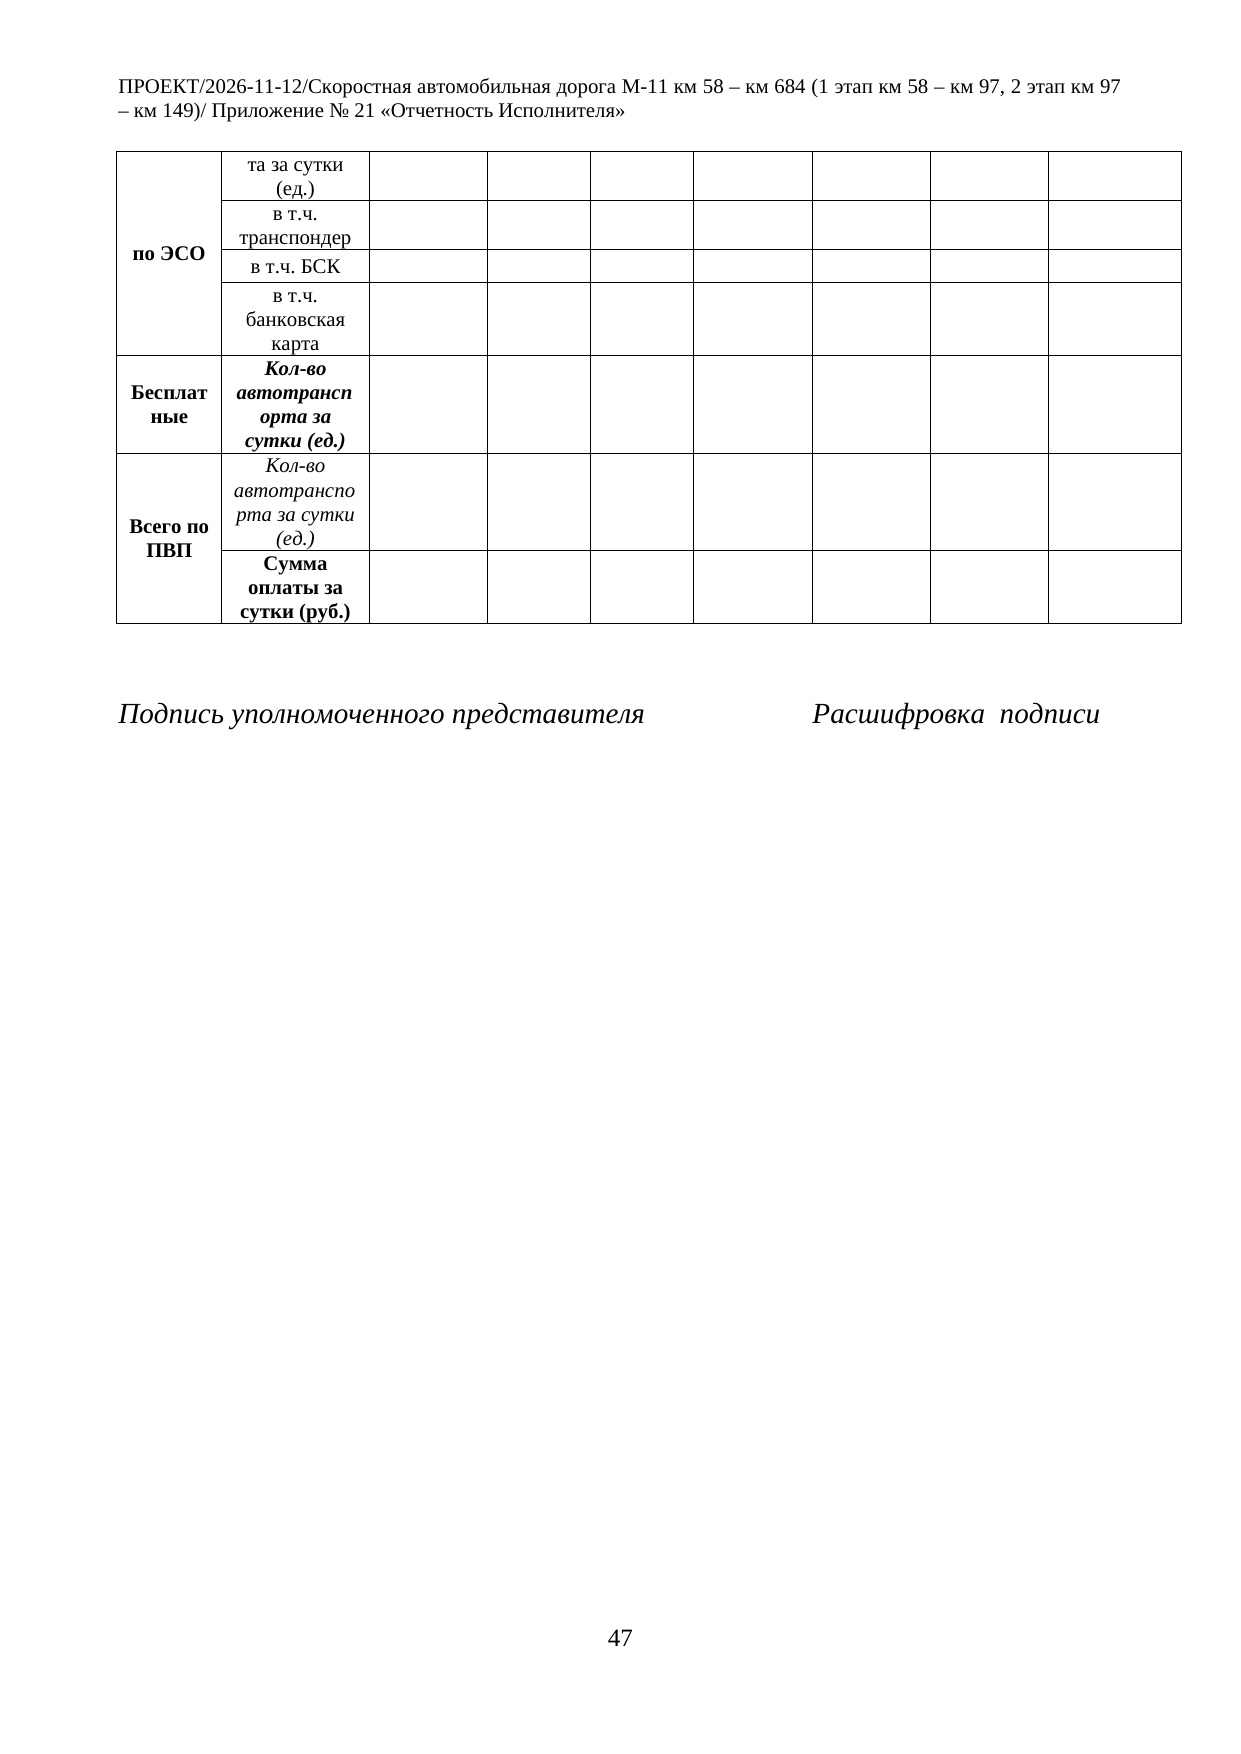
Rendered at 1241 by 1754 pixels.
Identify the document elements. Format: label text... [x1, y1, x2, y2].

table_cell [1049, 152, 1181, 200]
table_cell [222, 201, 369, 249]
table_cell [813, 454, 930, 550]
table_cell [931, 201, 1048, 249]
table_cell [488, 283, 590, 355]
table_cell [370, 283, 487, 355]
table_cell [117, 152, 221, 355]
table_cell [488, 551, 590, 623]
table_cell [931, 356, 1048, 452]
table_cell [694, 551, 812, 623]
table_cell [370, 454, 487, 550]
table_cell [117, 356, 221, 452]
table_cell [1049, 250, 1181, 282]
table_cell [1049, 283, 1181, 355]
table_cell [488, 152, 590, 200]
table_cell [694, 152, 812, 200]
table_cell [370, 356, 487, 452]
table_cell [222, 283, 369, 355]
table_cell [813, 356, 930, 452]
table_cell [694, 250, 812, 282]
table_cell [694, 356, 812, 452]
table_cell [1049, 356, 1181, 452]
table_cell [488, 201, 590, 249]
text Подпись уполномоченного представителя Расшифровка подписи [118, 696, 1122, 730]
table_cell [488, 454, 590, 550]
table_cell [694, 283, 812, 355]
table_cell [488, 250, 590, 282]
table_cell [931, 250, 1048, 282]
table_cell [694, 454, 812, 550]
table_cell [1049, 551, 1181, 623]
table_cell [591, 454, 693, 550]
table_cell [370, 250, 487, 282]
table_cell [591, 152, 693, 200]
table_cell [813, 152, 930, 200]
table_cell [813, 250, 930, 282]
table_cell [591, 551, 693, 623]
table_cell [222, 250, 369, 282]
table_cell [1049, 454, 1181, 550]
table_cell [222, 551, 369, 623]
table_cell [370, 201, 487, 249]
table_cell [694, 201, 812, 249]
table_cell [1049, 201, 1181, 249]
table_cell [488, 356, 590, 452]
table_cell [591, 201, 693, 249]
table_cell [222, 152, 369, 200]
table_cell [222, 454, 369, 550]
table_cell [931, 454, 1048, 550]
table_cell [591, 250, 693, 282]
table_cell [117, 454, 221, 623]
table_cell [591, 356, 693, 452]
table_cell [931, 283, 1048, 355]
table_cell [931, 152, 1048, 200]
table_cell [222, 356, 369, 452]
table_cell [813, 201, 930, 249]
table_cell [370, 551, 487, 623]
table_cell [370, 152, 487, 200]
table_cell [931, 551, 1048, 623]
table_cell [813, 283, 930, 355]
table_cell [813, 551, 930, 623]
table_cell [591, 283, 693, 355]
